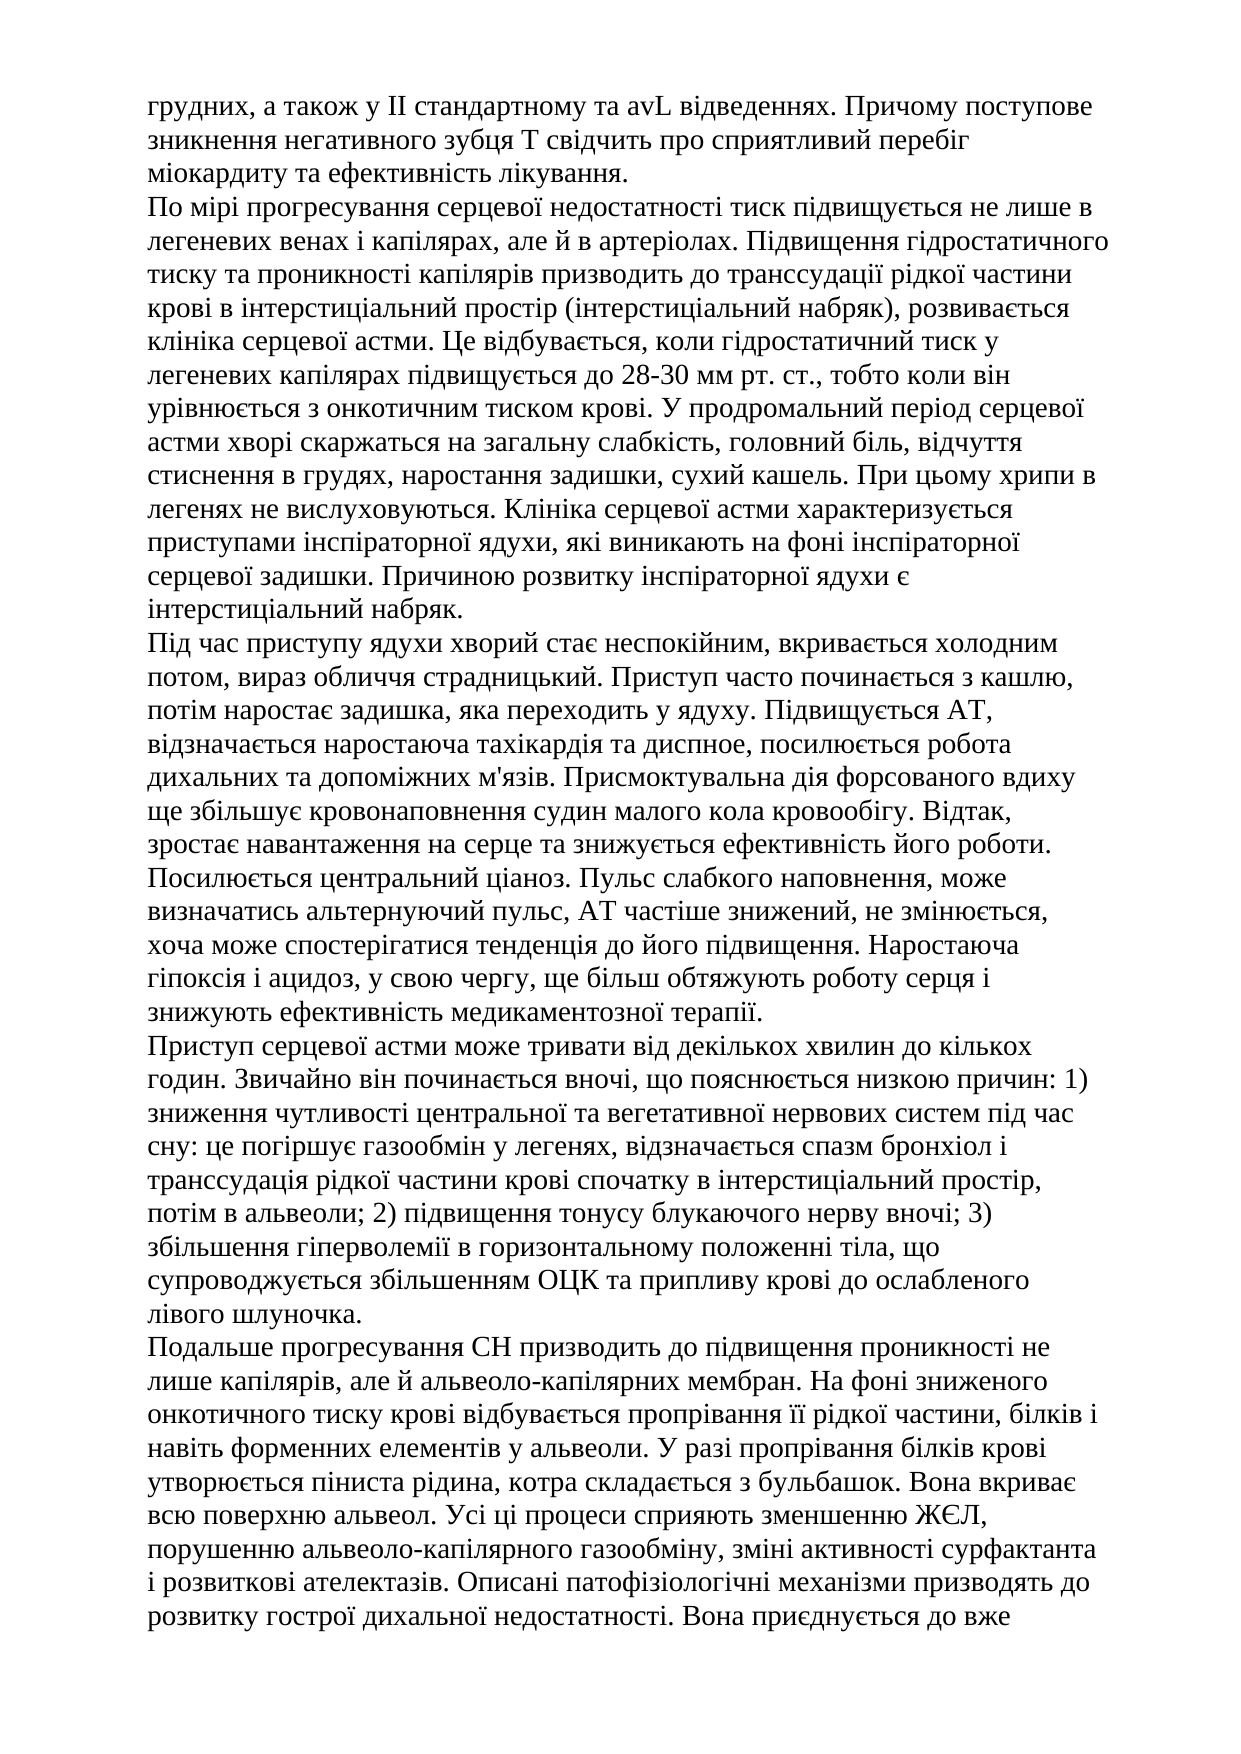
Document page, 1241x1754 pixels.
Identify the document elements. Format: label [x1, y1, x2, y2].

text [147, 88, 1110, 1631]
